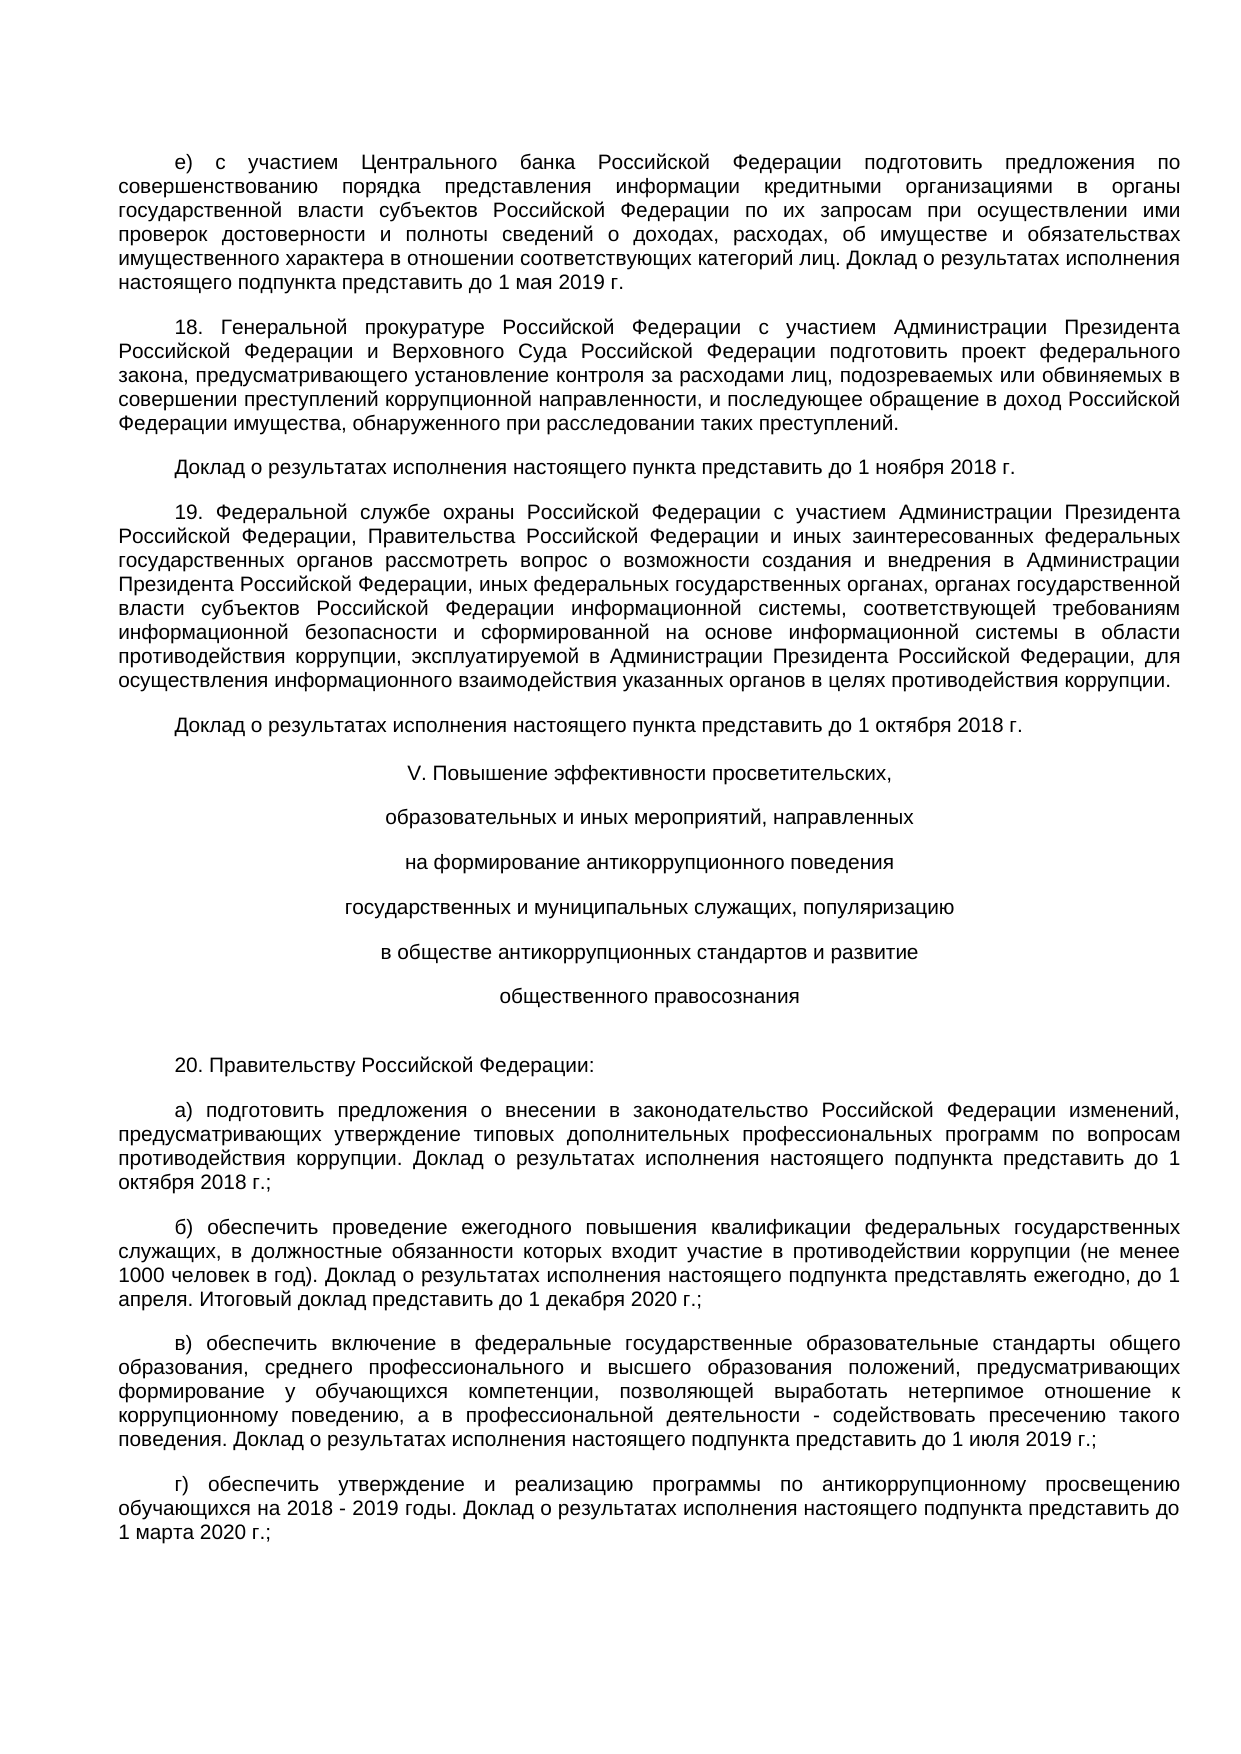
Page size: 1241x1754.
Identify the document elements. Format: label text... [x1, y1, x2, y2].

text общественного правосознания [118, 984, 1181, 1008]
text е) с участием Центрального банка Российской Федерации подготовить предложения по совершенствованию порядка представления информации кредитными организациями в органы государственной власти субъектов Российской Федерации по их запросам при осуществлении ими проверок достоверности и полноты сведений о доходах, расходах, об имуществе и обязательствах имущественного характера в отношении соответствующих категорий лиц. Доклад о результатах исполнения настоящего подпункта представить до 1 мая 2019 г. [118, 150, 1181, 294]
text г) обеспечить утверждение и реализацию программы по антикоррупционному просвещению обучающихся на 2018 - 2019 годы. Доклад о результатах исполнения настоящего подпункта представить до 1 марта 2020 г.; [118, 1472, 1181, 1544]
text б) обеспечить проведение ежегодного повышения квалификации федеральных государственных служащих, в должностные обязанности которых входит участие в противодействии коррупции (не менее 1000 человек в год). Доклад о результатах исполнения настоящего подпункта представлять ежегодно, до 1 апреля. Итоговый доклад представить до 1 декабря 2020 г.; [118, 1214, 1181, 1310]
text государственных и муниципальных служащих, популяризацию [118, 895, 1181, 919]
text 20. Правительству Российской Федерации: [118, 1053, 1181, 1077]
text в) обеспечить включение в федеральные государственные образовательные стандарты общего образования, среднего профессионального и высшего образования положений, предусматривающих формирование у обучающихся компетенции, позволяющей выработать нетерпимое отношение к коррупционному поведению, а в профессиональной деятельности - содействовать пресечению такого поведения. Доклад о результатах исполнения настоящего подпункта представить до 1 июля 2019 г.; [118, 1331, 1181, 1451]
text в обществе антикоррупционных стандартов и развитие [118, 939, 1181, 963]
text образовательных и иных мероприятий, направленных [118, 805, 1181, 829]
text 19. Федеральной службе охраны Российской Федерации с участием Администрации Президента Российской Федерации, Правительства Российской Федерации и иных заинтересованных федеральных государственных органов рассмотреть вопрос о возможности создания и внедрения в Администрации Президента Российской Федерации, иных федеральных государственных органах, органах государственной власти субъектов Российской Федерации информационной системы, соответствующей требованиям информационной безопасности и сформированной на основе информационной системы в области противодействия коррупции, эксплуатируемой в Администрации Президента Российской Федерации, для осуществления информационного взаимодействия указанных органов в целях противодействия коррупции. [118, 500, 1181, 692]
text 18. Генеральной прокуратуре Российской Федерации с участием Администрации Президента Российской Федерации и Верховного Суда Российской Федерации подготовить проект федерального закона, предусматривающего установление контроля за расходами лиц, подозреваемых или обвиняемых в совершении преступлений коррупционной направленности, и последующее обращение в доход Российской Федерации имущества, обнаруженного при расследовании таких преступлений. [118, 314, 1181, 434]
text Доклад о результатах исполнения настоящего пункта представить до 1 ноября 2018 г. [118, 455, 1181, 479]
text Доклад о результатах исполнения настоящего пункта представить до 1 октября 2018 г. [118, 712, 1181, 736]
text V. Повышение эффективности просветительских, [118, 760, 1181, 784]
text на формирование антикоррупционного поведения [118, 850, 1181, 874]
text а) подготовить предложения о внесении в законодательство Российской Федерации изменений, предусматривающих утверждение типовых дополнительных профессиональных программ по вопросам противодействия коррупции. Доклад о результатах исполнения настоящего подпункта представить до 1 октября 2018 г.; [118, 1098, 1181, 1194]
